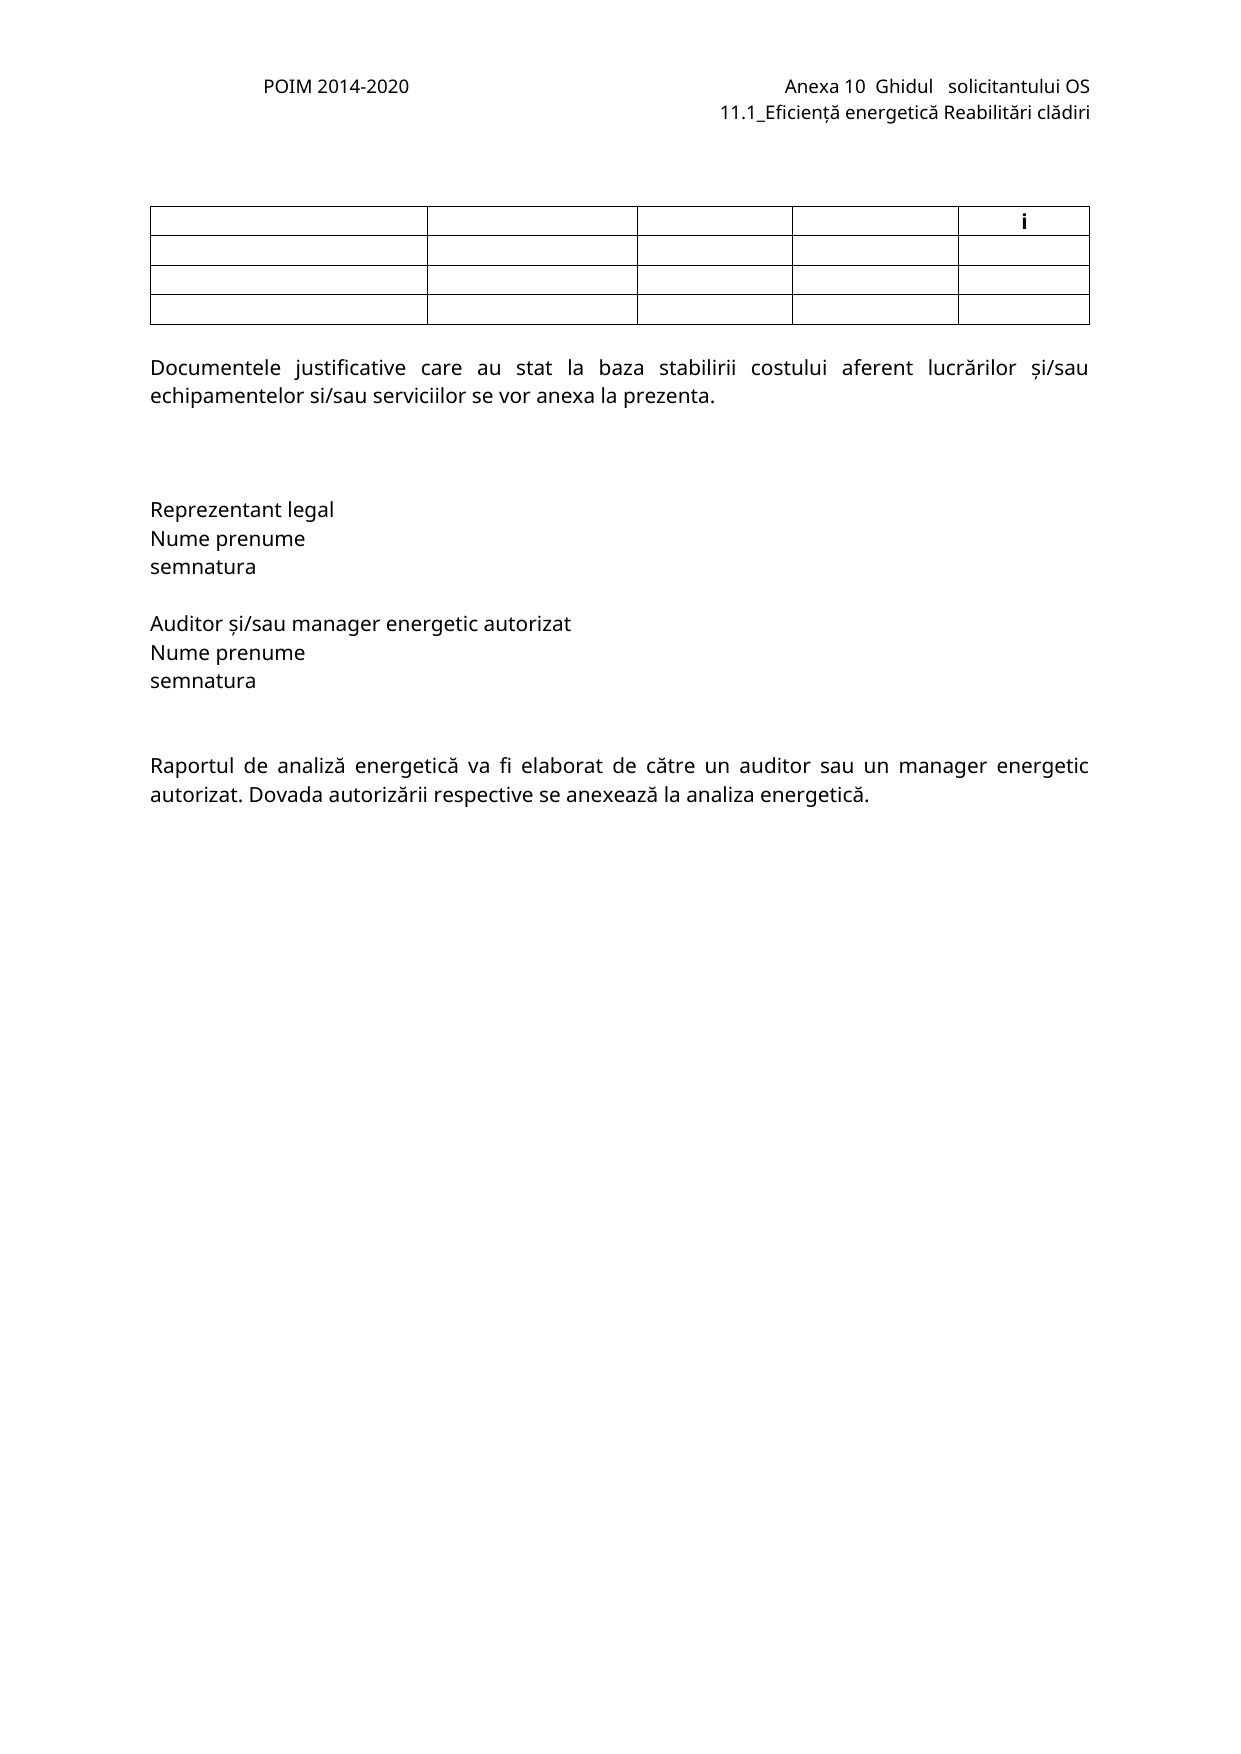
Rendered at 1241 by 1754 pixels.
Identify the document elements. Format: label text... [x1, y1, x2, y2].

table_cell [151, 236, 427, 265]
table_header Preț [638, 207, 792, 235]
text semnatura [150, 666, 1090, 694]
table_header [793, 207, 958, 235]
table_cell [638, 295, 792, 324]
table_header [959, 207, 1089, 235]
table_cell [959, 236, 1089, 265]
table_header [428, 207, 637, 235]
table_cell [793, 236, 958, 265]
text Raportul de analiză energetică va fi elaborat de către un auditor sau un manager energetic autorizat. Dovada autorizării respective se anexează la analiza energetică. [150, 751, 1090, 808]
table_cell [428, 236, 637, 265]
table_cell [959, 266, 1089, 294]
text Documentele justificative care au stat la baza stabilirii costului aferent lucrărilor și/sau echipamentelor si/sau serviciilor se vor anexa la prezenta. [150, 353, 1090, 410]
table_cell [151, 295, 427, 324]
table_cell [428, 266, 637, 294]
table_cell [793, 295, 958, 324]
table_cell [793, 266, 958, 294]
table_cell [959, 295, 1089, 324]
table_cell [638, 236, 792, 265]
text Reprezentant legal [150, 495, 1090, 524]
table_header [151, 207, 427, 235]
text semnatura [150, 552, 1090, 581]
text Nume prenume [150, 524, 1090, 552]
table_cell [638, 266, 792, 294]
text Auditor și/sau manager energetic autorizat [150, 609, 1090, 638]
text Nume prenume [150, 638, 1090, 666]
table_cell [428, 295, 637, 324]
table_cell [151, 266, 427, 294]
